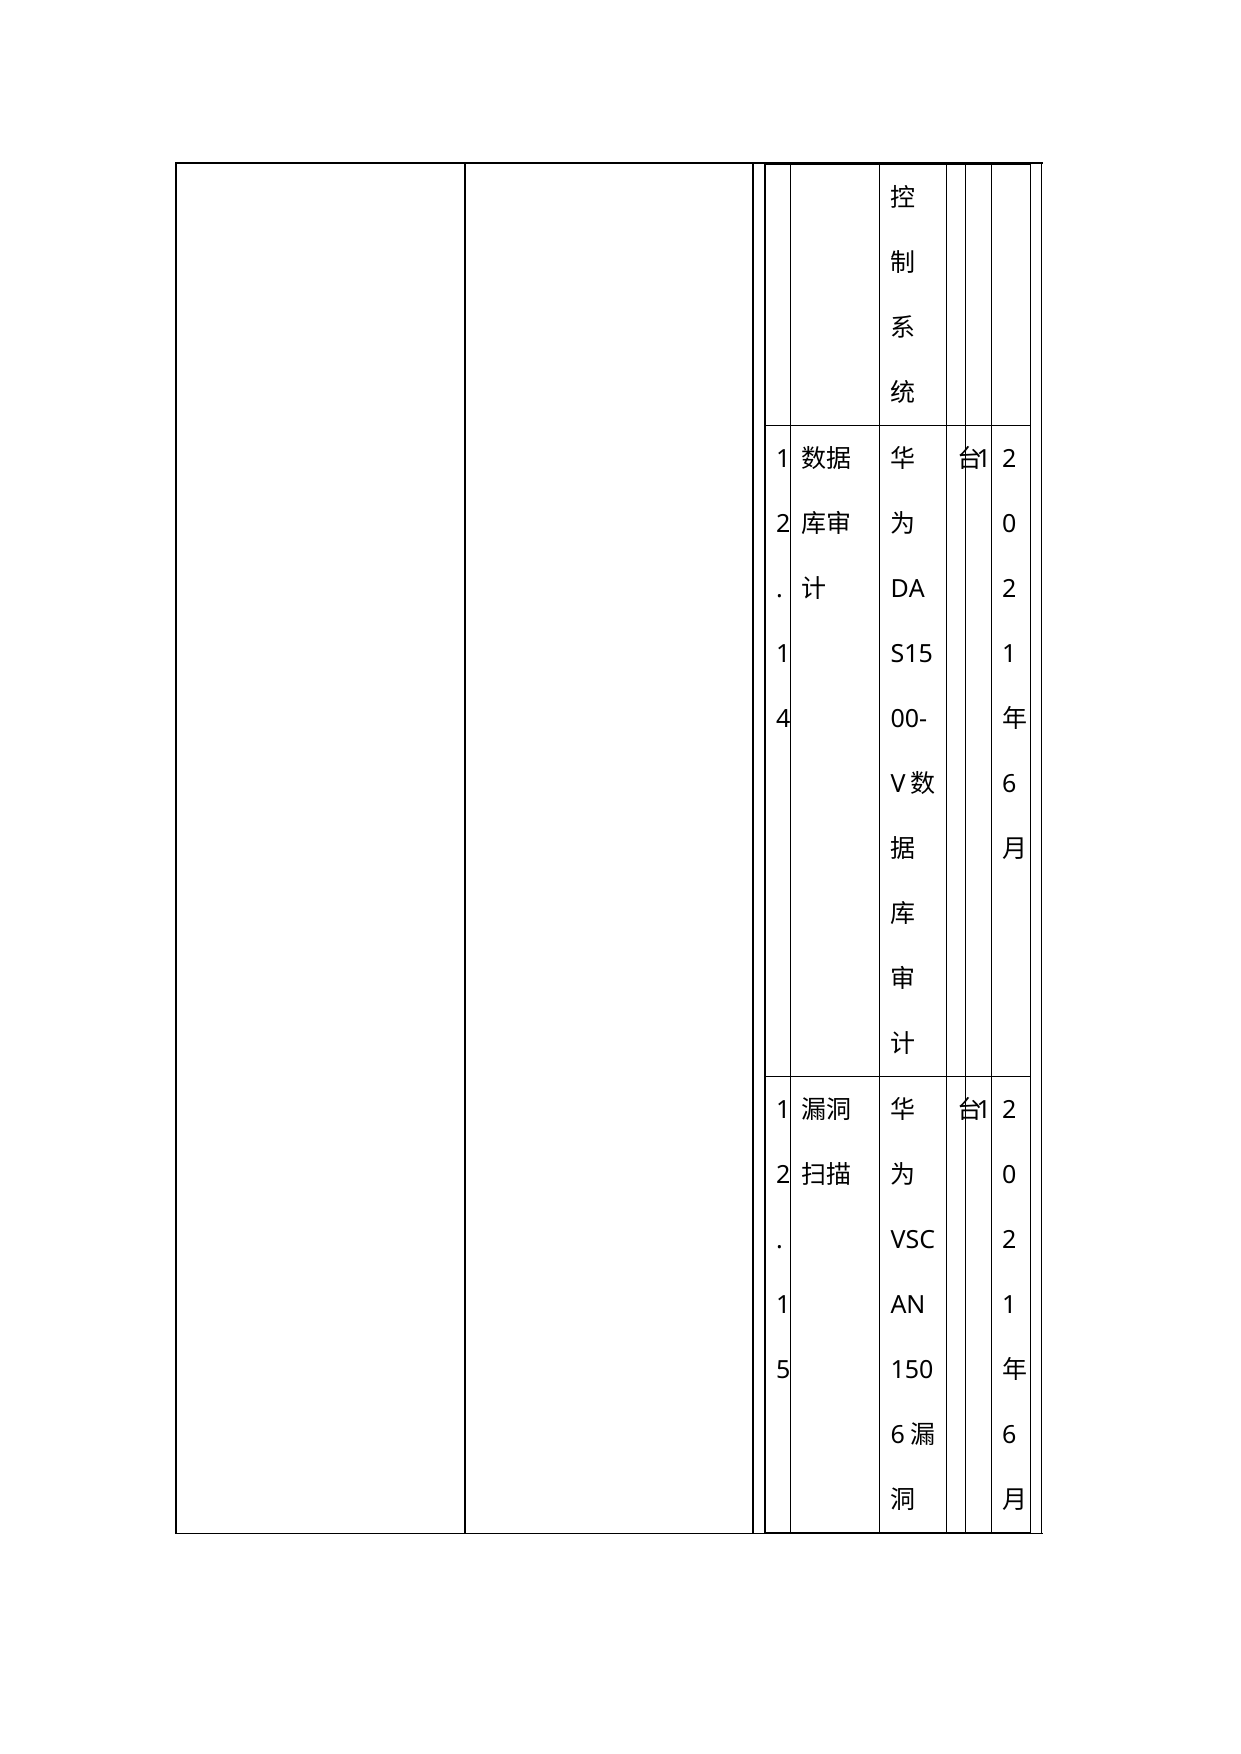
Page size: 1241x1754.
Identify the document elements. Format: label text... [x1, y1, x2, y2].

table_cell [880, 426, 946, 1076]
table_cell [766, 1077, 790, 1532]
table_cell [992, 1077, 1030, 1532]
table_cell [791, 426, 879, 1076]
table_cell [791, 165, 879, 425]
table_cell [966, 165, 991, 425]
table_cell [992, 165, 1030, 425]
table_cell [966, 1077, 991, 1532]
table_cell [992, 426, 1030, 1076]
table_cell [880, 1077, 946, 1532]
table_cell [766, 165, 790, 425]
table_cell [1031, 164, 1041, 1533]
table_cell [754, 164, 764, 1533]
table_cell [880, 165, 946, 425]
table_cell 1 [177, 164, 464, 1533]
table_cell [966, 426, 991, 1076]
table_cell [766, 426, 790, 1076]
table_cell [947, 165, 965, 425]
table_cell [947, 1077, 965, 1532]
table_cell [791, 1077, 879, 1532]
table_cell ★ [466, 164, 752, 1533]
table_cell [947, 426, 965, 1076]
